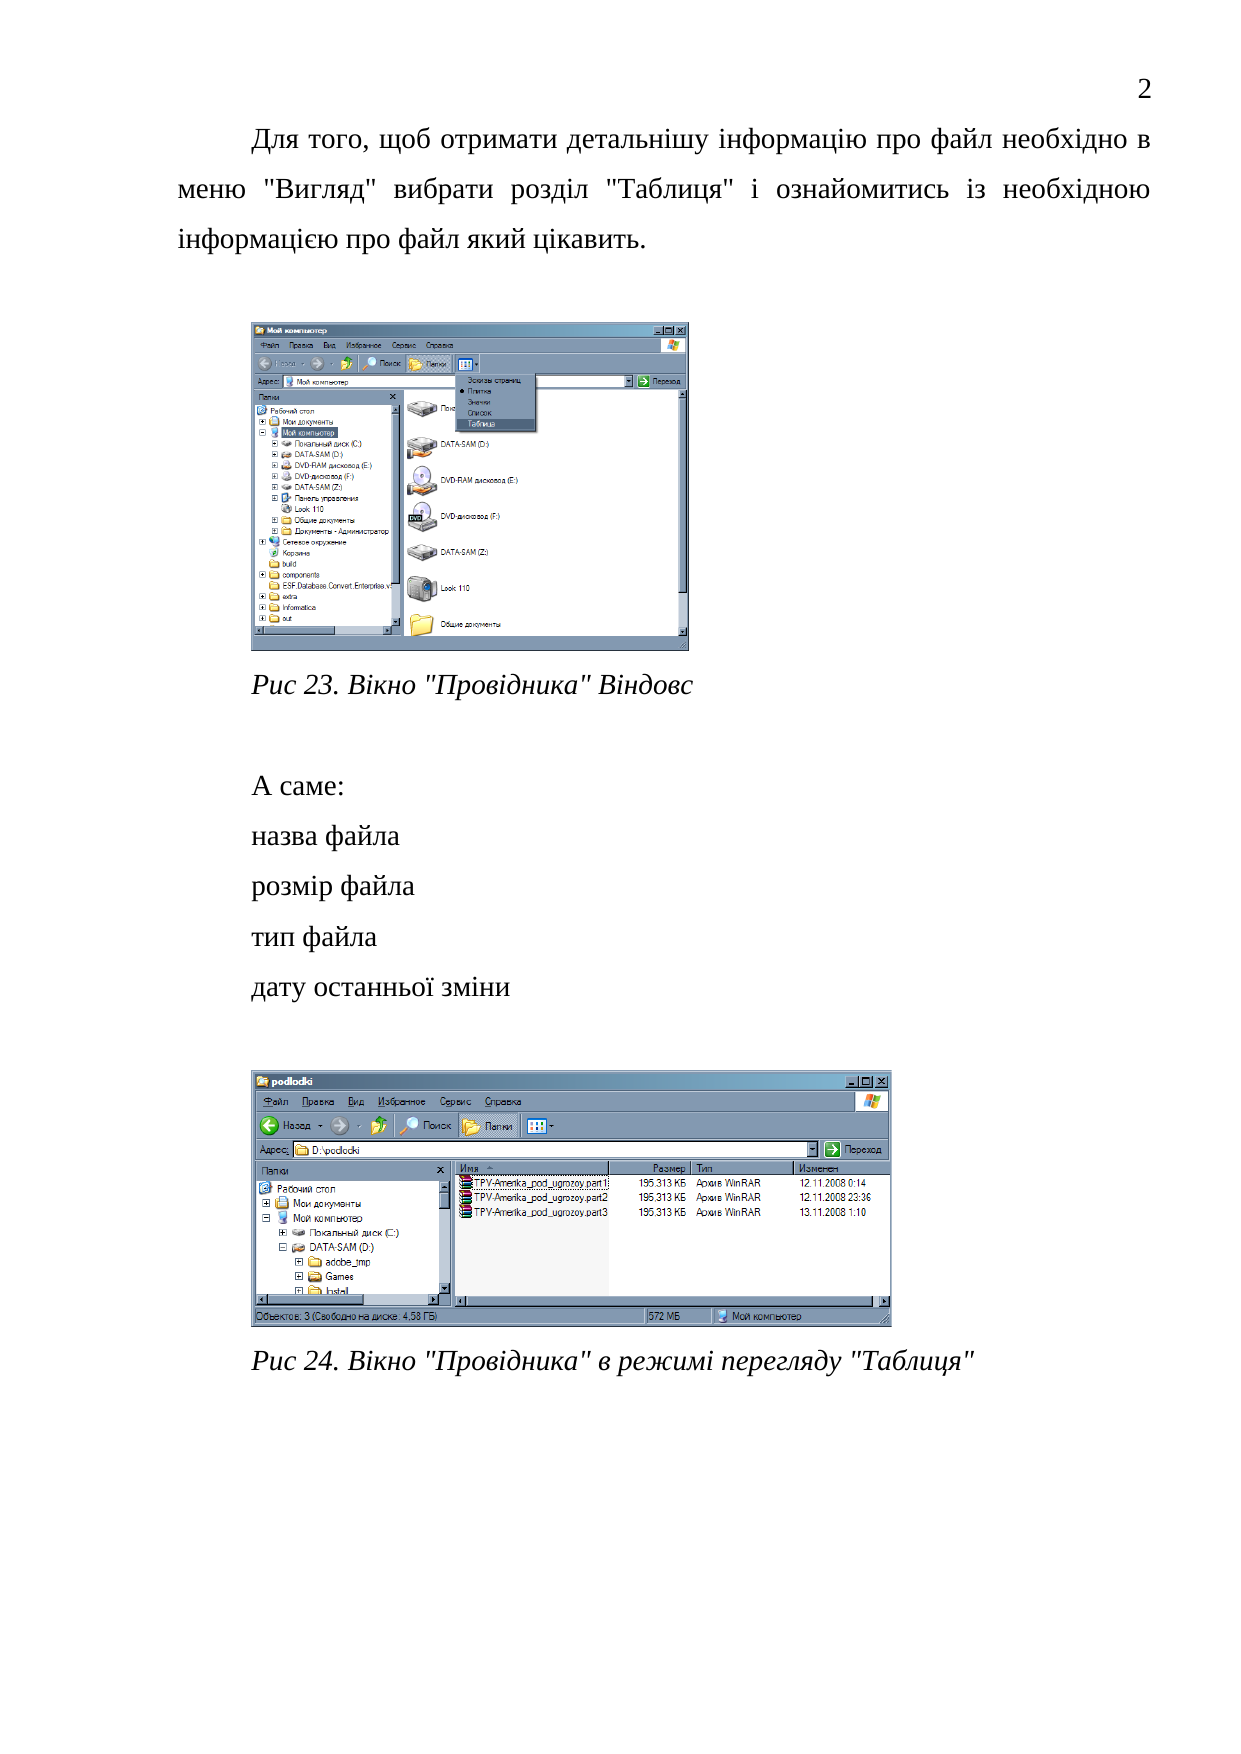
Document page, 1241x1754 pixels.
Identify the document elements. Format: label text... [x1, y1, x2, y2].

text Рис 23. Вікно "Провідника" Віндовс [177, 667, 1152, 701]
text Рис 24. Вікно "Провідника" в режимі перегляду "Таблиця" [177, 1343, 1152, 1376]
picture [251, 322, 689, 651]
text дату останньої зміни [177, 969, 1152, 1003]
text А саме: [177, 768, 1152, 801]
text Для того, щоб отримати детальнішу інформацію про файл необхідно в меню "Вигляд" вибрати розділ "Таблиця" і ознайомитись із необхідною інформацією про файл який цікавить. [177, 121, 1152, 255]
text назва файла [177, 818, 1152, 852]
text розмір файла [177, 868, 1152, 902]
text тип файла [177, 919, 1152, 952]
